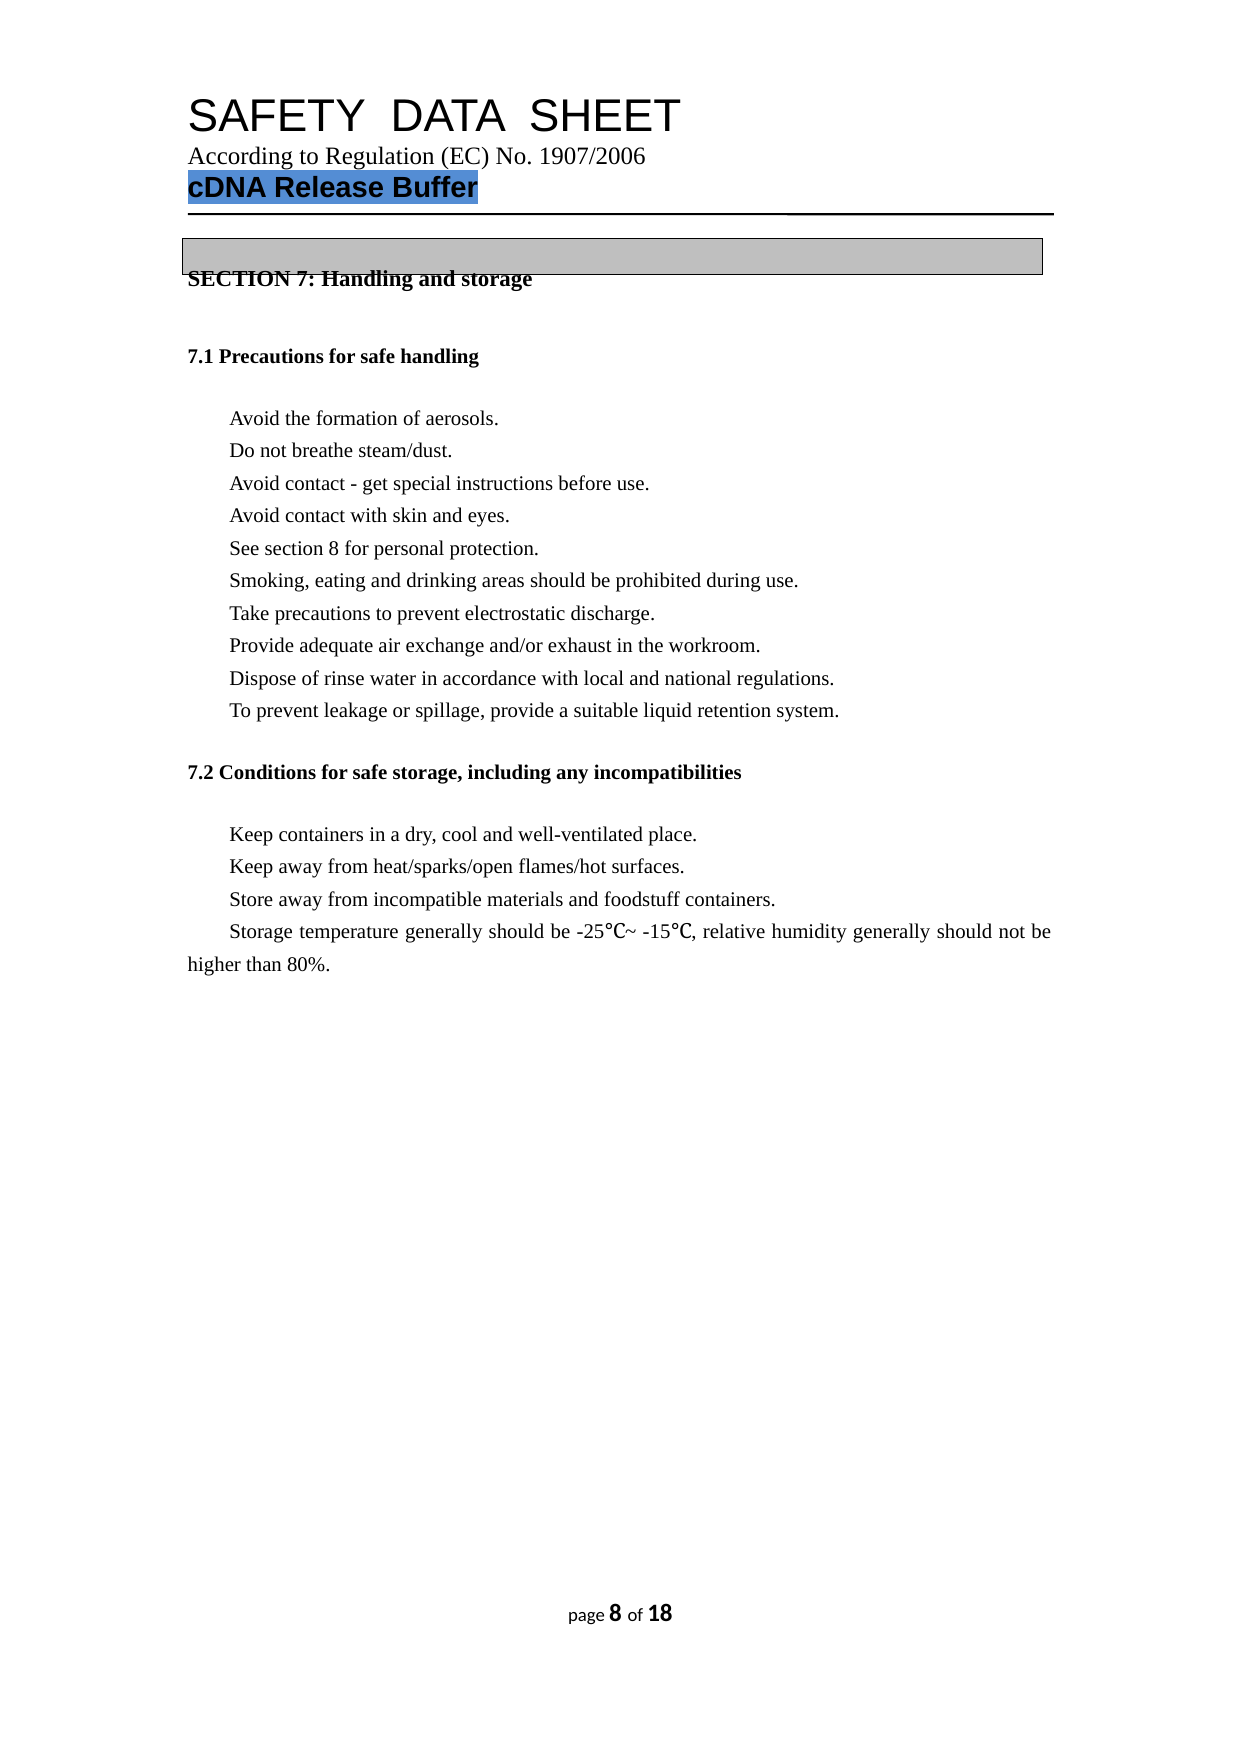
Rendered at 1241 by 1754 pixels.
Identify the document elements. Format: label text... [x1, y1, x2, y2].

text Avoid the formation of aerosols. [187, 402, 1053, 434]
text Smoking, eating and drinking areas should be prohibited during use. [187, 564, 1053, 597]
text Store away from incompatible materials and foodstuff containers. [187, 882, 1053, 915]
text Keep away from heat/sparks/open flames/hot surfaces. [187, 850, 1053, 882]
text Avoid contact - get special instructions before use. [187, 467, 1053, 499]
text To prevent leakage or spillage, provide a suitable liquid retention system. [187, 694, 1053, 727]
text SECTION 7: Handling and storage [187, 262, 1053, 294]
text Take precautions to prevent electrostatic discharge. [187, 597, 1053, 629]
text Avoid contact with skin and eyes. [187, 499, 1053, 532]
text Storage temperature generally should be -25℃~ -15℃, relative humidity generally should not be higher than 80%. [187, 915, 1053, 980]
text 7.1 Precautions for safe handling [187, 340, 1053, 372]
text Dispose of rinse water in accordance with local and national regulations. [187, 662, 1053, 694]
text Do not breathe steam/dust. [187, 434, 1053, 467]
text See section 8 for personal protection. [187, 532, 1053, 564]
text Provide adequate air exchange and/or exhaust in the workroom. [187, 629, 1053, 662]
text 7.2 Conditions for safe storage, including any incompatibilities [187, 756, 1053, 788]
text Keep containers in a dry, cool and well-ventilated place. [187, 817, 1053, 850]
